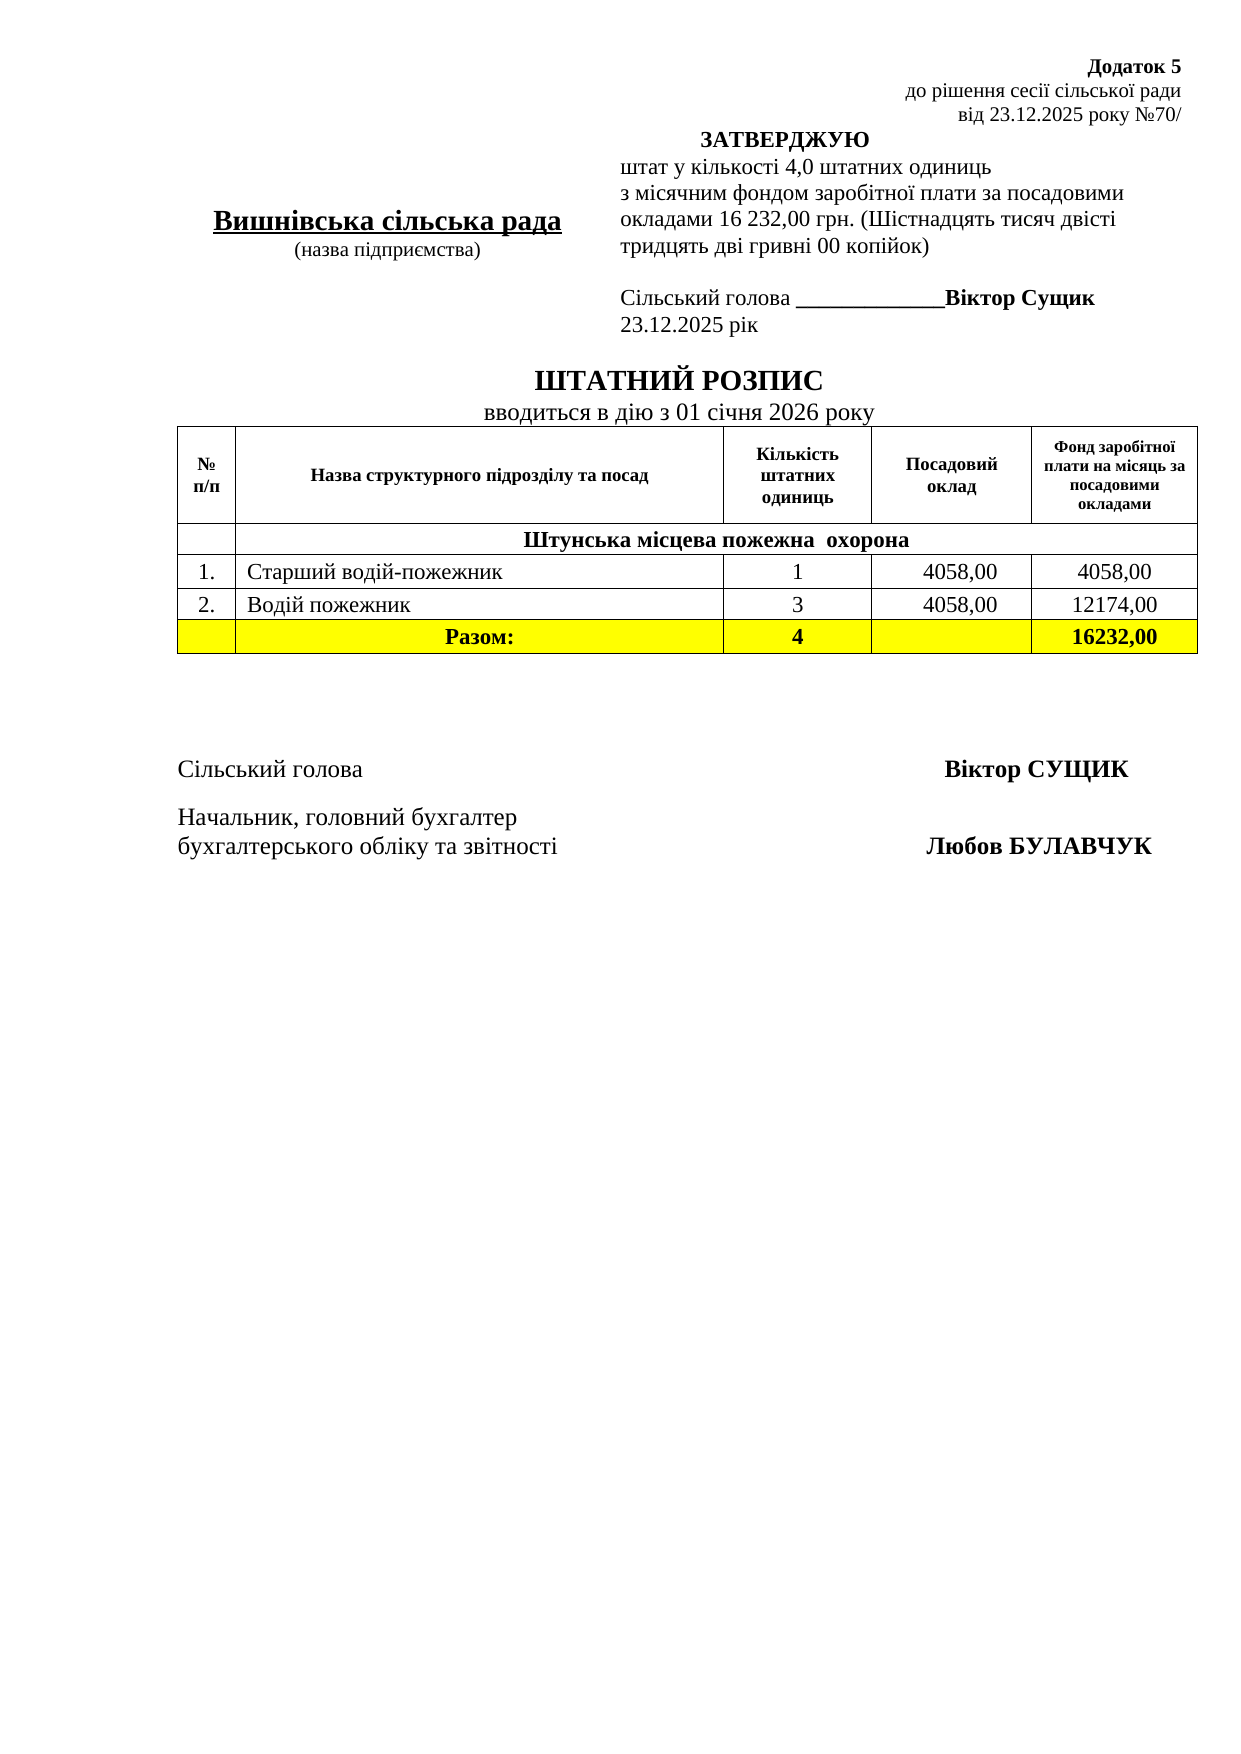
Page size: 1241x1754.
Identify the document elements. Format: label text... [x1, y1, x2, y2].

table_cell [872, 620, 1031, 653]
table_header Вишнівська сільська рада (назва підприємства) [166, 126, 609, 337]
table_header Назва структурного підрозділу та посад [236, 427, 723, 523]
text бухгалтерського обліку та звітності Любов БУЛАВЧУК [177, 831, 1181, 860]
text Додаток 5 [177, 54, 1181, 78]
text ШТАТНИЙ РОЗПИС [177, 363, 1181, 397]
table_header Посадовий оклад [872, 427, 1031, 523]
table_cell Водій пожежник [236, 589, 723, 619]
table_cell 4058,00 [1032, 555, 1197, 588]
text до рішення сесії сільської ради [177, 78, 1181, 102]
table_cell 2. [178, 589, 235, 619]
text вводиться в дію з 01 січня 2026 року [177, 397, 1181, 426]
table_cell 4058,00 [872, 555, 1031, 588]
table_header Фонд заробітної плати на місяць за посадовими окладами [1032, 427, 1197, 523]
text від 23.12.2025 року №70/ [177, 102, 1181, 126]
text Начальник, головний бухгалтер [177, 802, 1181, 831]
table_cell Старший водій-пожежник [236, 555, 723, 588]
table_cell 1. [178, 555, 235, 588]
table_cell 4 [724, 620, 871, 653]
table_cell 4058,00 [872, 589, 1031, 619]
table_cell 3 [724, 589, 871, 619]
table_header ЗАТВЕРДЖУЮ штат у кількості 4,0 штатних одиниць з місячним фондом заробітної плати за посадовими окладами 16 232,00 грн. (Шістнадцять тисяч двісті тридцять дві гривні 00 копійок) Сільський голова _____________Віктор Сущик 23.12.2025 рік [609, 126, 1185, 337]
table_cell [178, 524, 235, 554]
table_cell Разом: [236, 620, 723, 653]
table_header № п/п [178, 427, 235, 523]
table_cell 12174,00 [1032, 589, 1197, 619]
table_header Кількість штатних одиниць [724, 427, 871, 523]
table_cell Штунська місцева пожежна охорона [236, 524, 1197, 554]
table_cell 1 [724, 555, 871, 588]
table_cell [178, 620, 235, 653]
text Сільський голова Віктор СУЩИК [177, 754, 1181, 783]
table_cell 16232,00 [1032, 620, 1197, 653]
